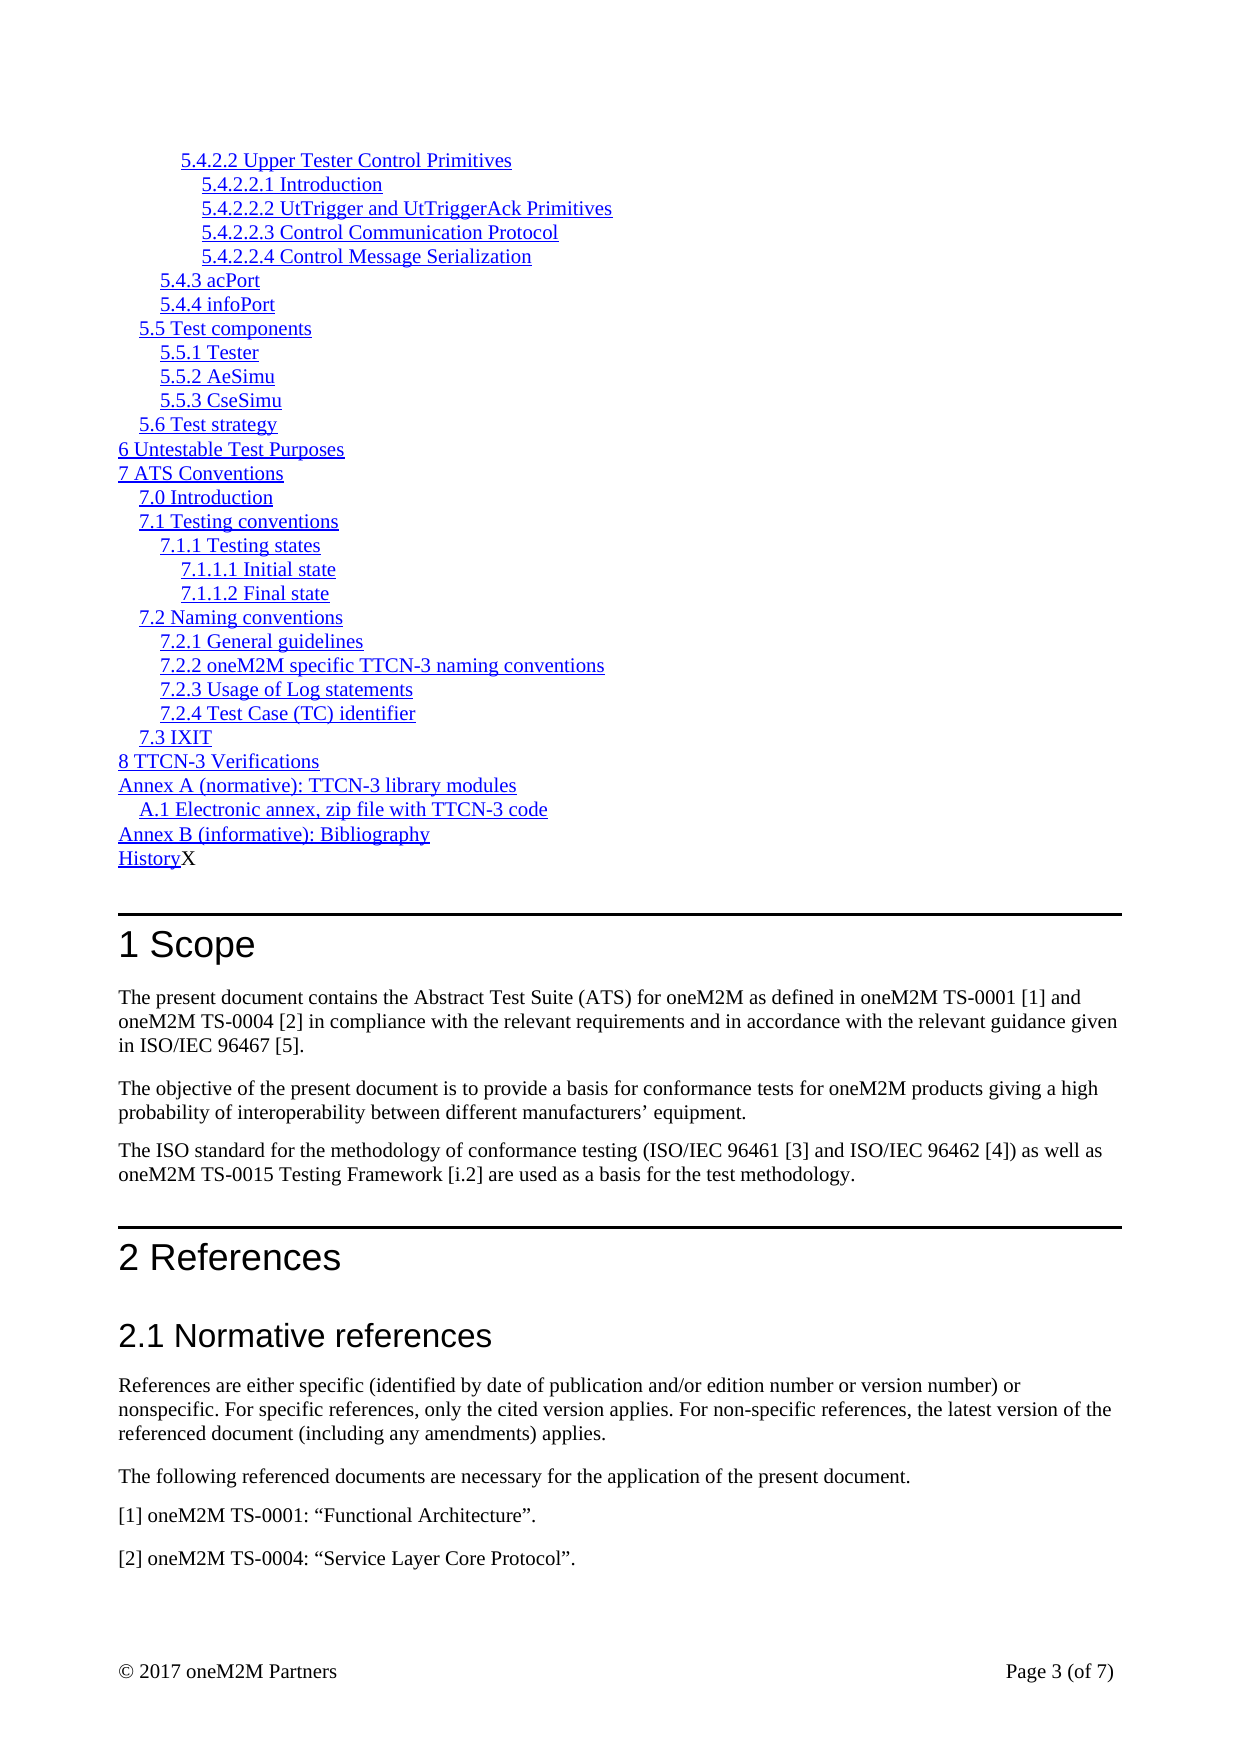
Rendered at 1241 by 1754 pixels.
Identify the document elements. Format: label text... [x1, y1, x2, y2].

text The following referenced documents are necessary for the application of the present document. [118, 1464, 1122, 1488]
subtitle 2 References [118, 1229, 1122, 1278]
text The ISO standard for the methodology of conformance testing (ISO/IEC 96461 [3] and ISO/IEC 96462 [4]) as well as oneM2M TS-0015 Testing Framework [i.2] are used as a basis for the test methodology. [118, 1138, 1122, 1186]
subtitle 1 Scope [118, 916, 1122, 966]
text The objective of the present document is to provide a basis for conformance tests for oneM2M products giving a high probability of interoperability between different manufacturers’ equipment. [118, 1076, 1122, 1124]
subtitle 2.1 Normative references [118, 1316, 1122, 1354]
